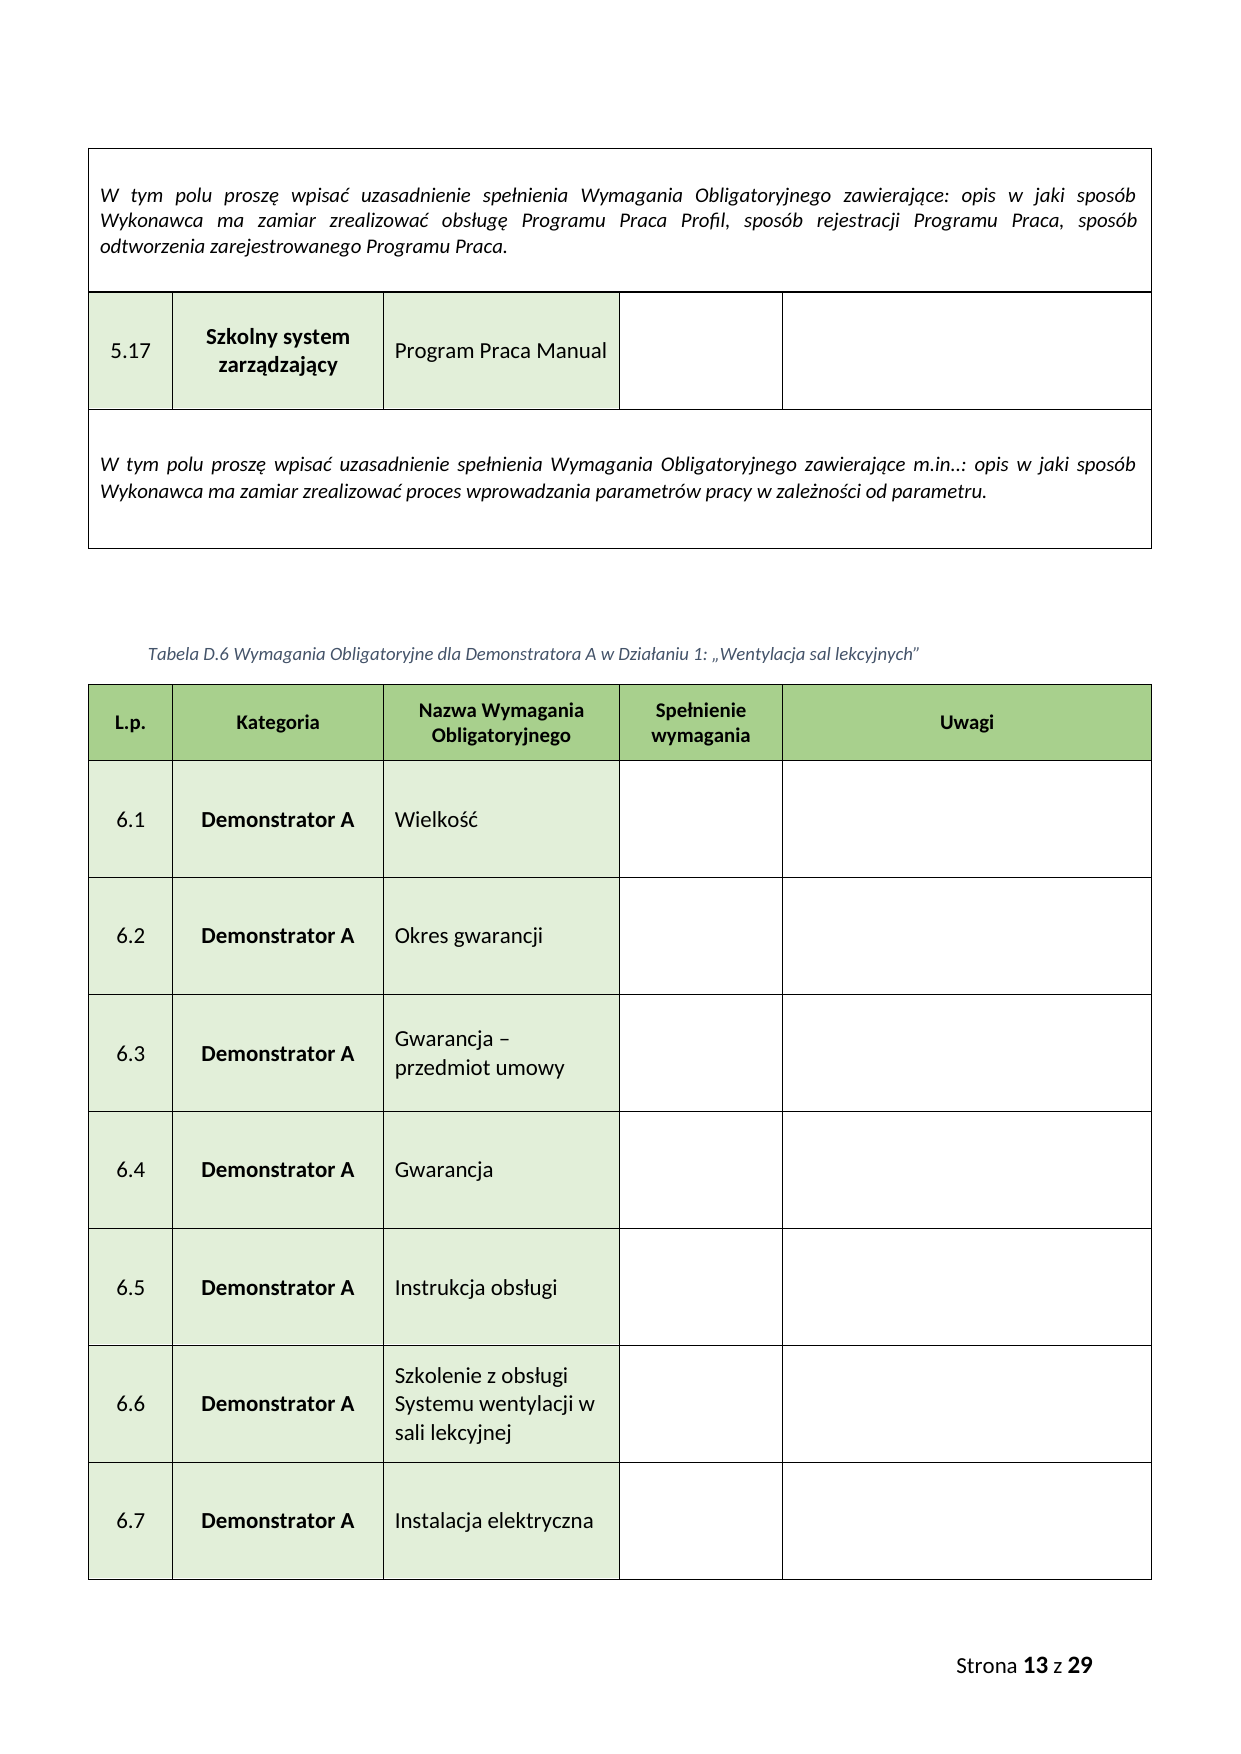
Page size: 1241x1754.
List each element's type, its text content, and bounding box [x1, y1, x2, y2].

table_cell Demonstrator A [173, 878, 383, 994]
table_cell W tym polu proszę wpisać uzasadnienie spełnienia Wymagania Obligatoryjnego zawierające m.in..: opis w jaki sposób Wykonawca ma zamiar zrealizować proces wprowadzania parametrów pracy w zależności od parametru. [89, 410, 1151, 547]
table_header Kategoria [173, 685, 383, 760]
table_cell 5.17 [89, 293, 172, 408]
table_cell Demonstrator A [173, 1463, 383, 1578]
table_cell 6.1 [89, 761, 172, 877]
table_header L.p. [89, 685, 172, 760]
table_cell W tym polu proszę wpisać uzasadnienie spełnienia Wymagania Obligatoryjnego zawierające: opis w jaki sposób Wykonawca ma zamiar zrealizować obsługę Programu Praca Profil, sposób rejestracji Programu Praca, sposób odtworzenia zarejestrowanego Programu Praca. [89, 149, 1151, 291]
table_header Nazwa Wymagania Obligatoryjnego [384, 685, 619, 760]
table_cell [620, 1346, 782, 1462]
table_cell Gwarancja [384, 1112, 619, 1228]
table_cell Szkolny system zarządzający [173, 293, 383, 408]
table_cell 6.3 [89, 995, 172, 1111]
table_header Spełnienie wymagania [620, 685, 782, 760]
table_cell Program Praca Manual [384, 293, 619, 408]
table_cell Okres gwarancji [384, 878, 619, 994]
table_cell [783, 1346, 1151, 1462]
table_cell [783, 761, 1151, 877]
table_cell Demonstrator A [173, 1346, 383, 1462]
table_cell [783, 878, 1151, 994]
table_cell [783, 293, 1151, 408]
table_header Uwagi [783, 685, 1151, 760]
table_cell [620, 1112, 782, 1228]
table_cell 6.6 [89, 1346, 172, 1462]
table_cell Szkolenie z obsługi Systemu wentylacji w sali lekcyjnej [384, 1346, 619, 1462]
table_cell [783, 1463, 1151, 1578]
table_cell [620, 293, 782, 408]
table_cell Demonstrator A [173, 761, 383, 877]
table_cell Demonstrator A [173, 1112, 383, 1228]
text Tabela D.6 Wymagania Obligatoryjne dla Demonstratora A w Działaniu 1: „Wentylacja sal lekcyjnych” [148, 642, 1092, 665]
table_cell 6.5 [89, 1229, 172, 1344]
table_cell [783, 995, 1151, 1111]
table_cell [620, 995, 782, 1111]
table_cell Wielkość [384, 761, 619, 877]
table_cell Instalacja elektryczna [384, 1463, 619, 1578]
table_cell [620, 878, 782, 994]
table_cell 6.2 [89, 878, 172, 994]
table_cell 6.4 [89, 1112, 172, 1228]
table_cell [783, 1112, 1151, 1228]
table_cell 6.7 [89, 1463, 172, 1578]
table_cell [620, 1229, 782, 1344]
table_cell [783, 1229, 1151, 1344]
table_cell Gwarancja – przedmiot umowy [384, 995, 619, 1111]
table_cell Demonstrator A [173, 1229, 383, 1344]
table_cell [620, 761, 782, 877]
table_cell Demonstrator A [173, 995, 383, 1111]
table_cell Instrukcja obsługi [384, 1229, 619, 1344]
table_cell [620, 1463, 782, 1578]
